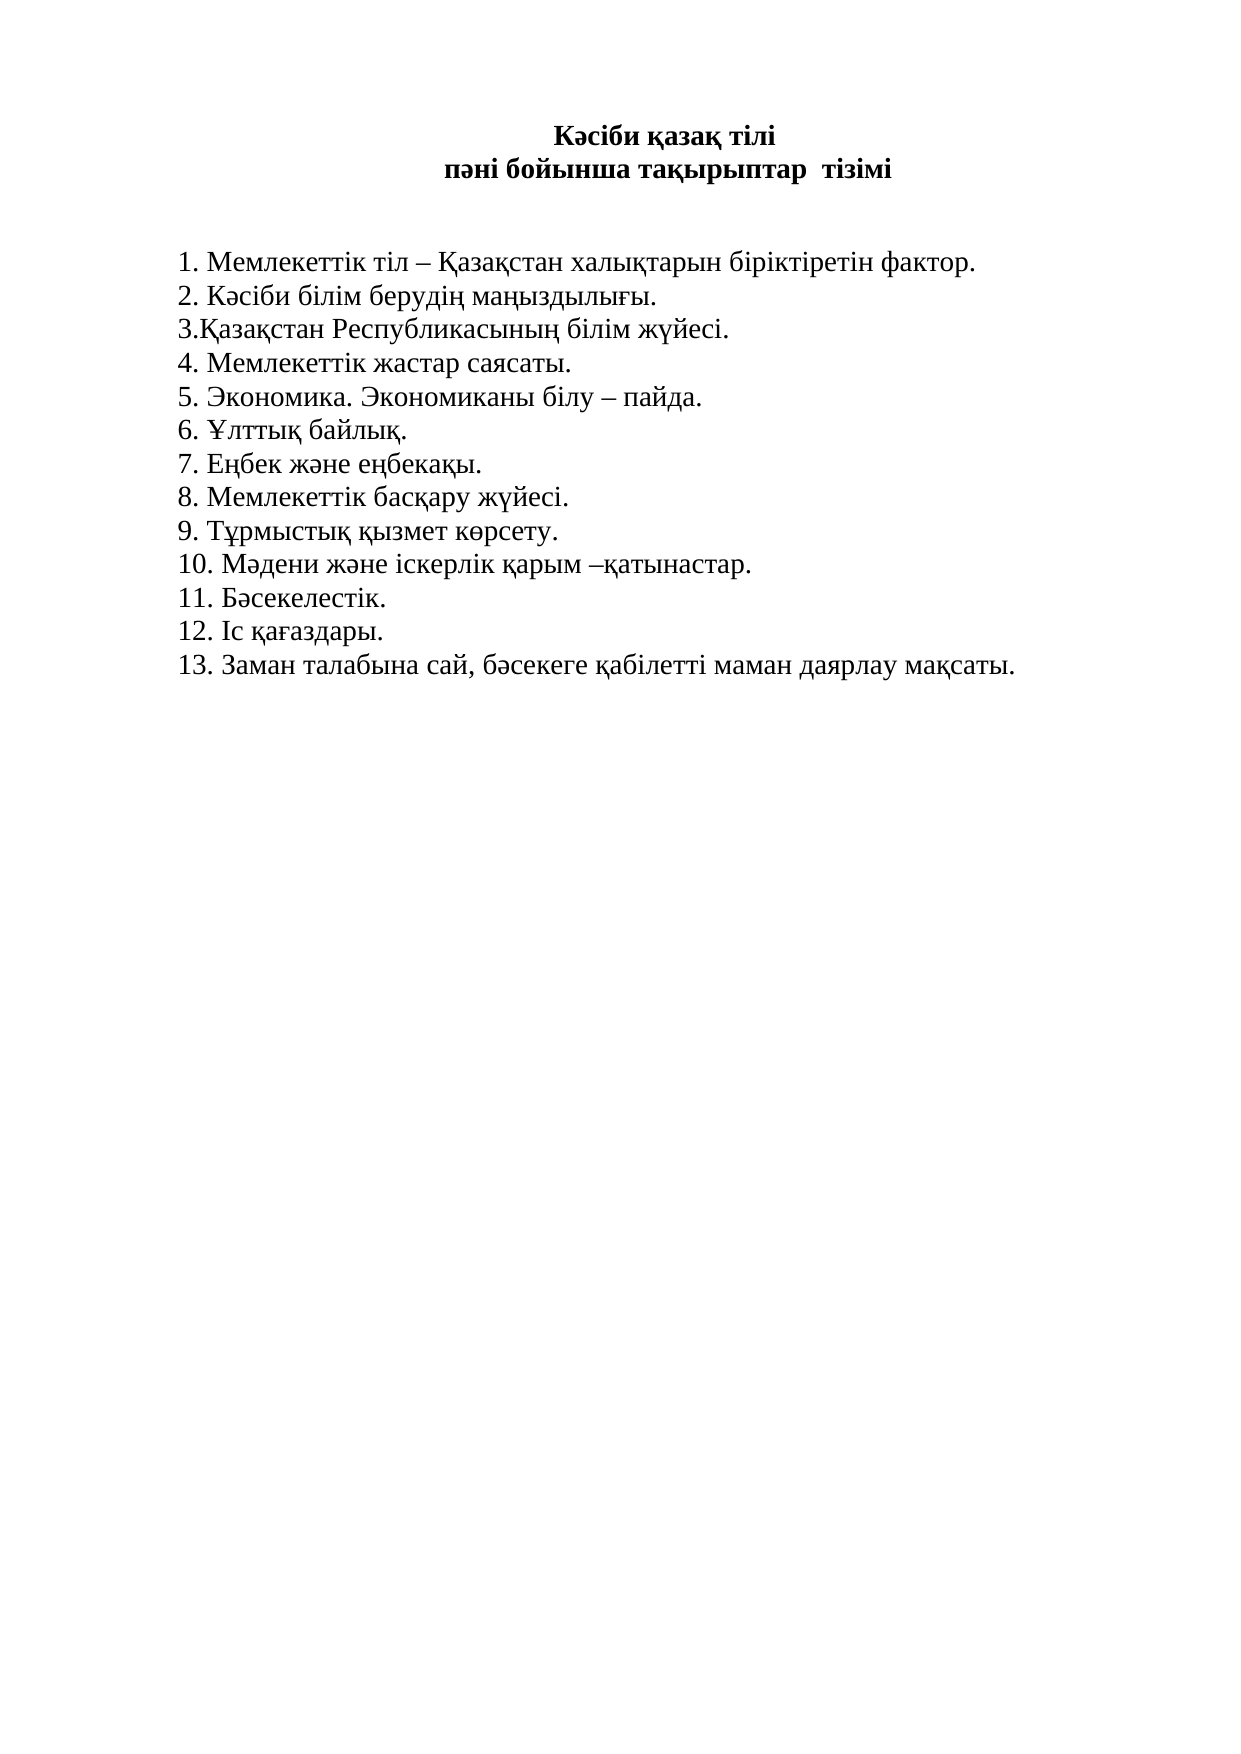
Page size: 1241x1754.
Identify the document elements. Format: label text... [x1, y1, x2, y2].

text 6. Ұлттық байлық. [177, 412, 1152, 446]
text 11. Бәсекелестік. [177, 580, 1152, 613]
text 13. Заман талабына сай, бәсекеге қабілетті маман даярлау мақсаты. [177, 647, 1152, 681]
text пәні бойынша тақырыптар тізімі [177, 152, 1152, 185]
text 12. Іс қағаздары. [177, 613, 1152, 647]
text 7. Еңбек және еңбекақы. [177, 446, 1152, 479]
text 9. Тұрмыстық қызмет көрсету. [177, 513, 1152, 546]
text 4. Мемлекеттік жастар саясаты. [177, 345, 1152, 379]
text 10. Мәдени және іскерлік қарым –қатынастар. [177, 546, 1152, 580]
text 3.Қазақстан Республикасының білім жүйесі. [177, 312, 1152, 345]
text 5. Экономика. Экономиканы білу – пайда. [177, 379, 1152, 412]
text Кәсіби қазақ тілі [177, 118, 1152, 152]
text 2. Кәсіби білім берудің маңыздылығы. [177, 278, 1152, 312]
text 8. Мемлекеттік басқару жүйесі. [177, 479, 1152, 513]
text 1. Мемлекеттік тіл – Қазақстан халықтарын біріктіретін фактор. [177, 244, 1152, 278]
